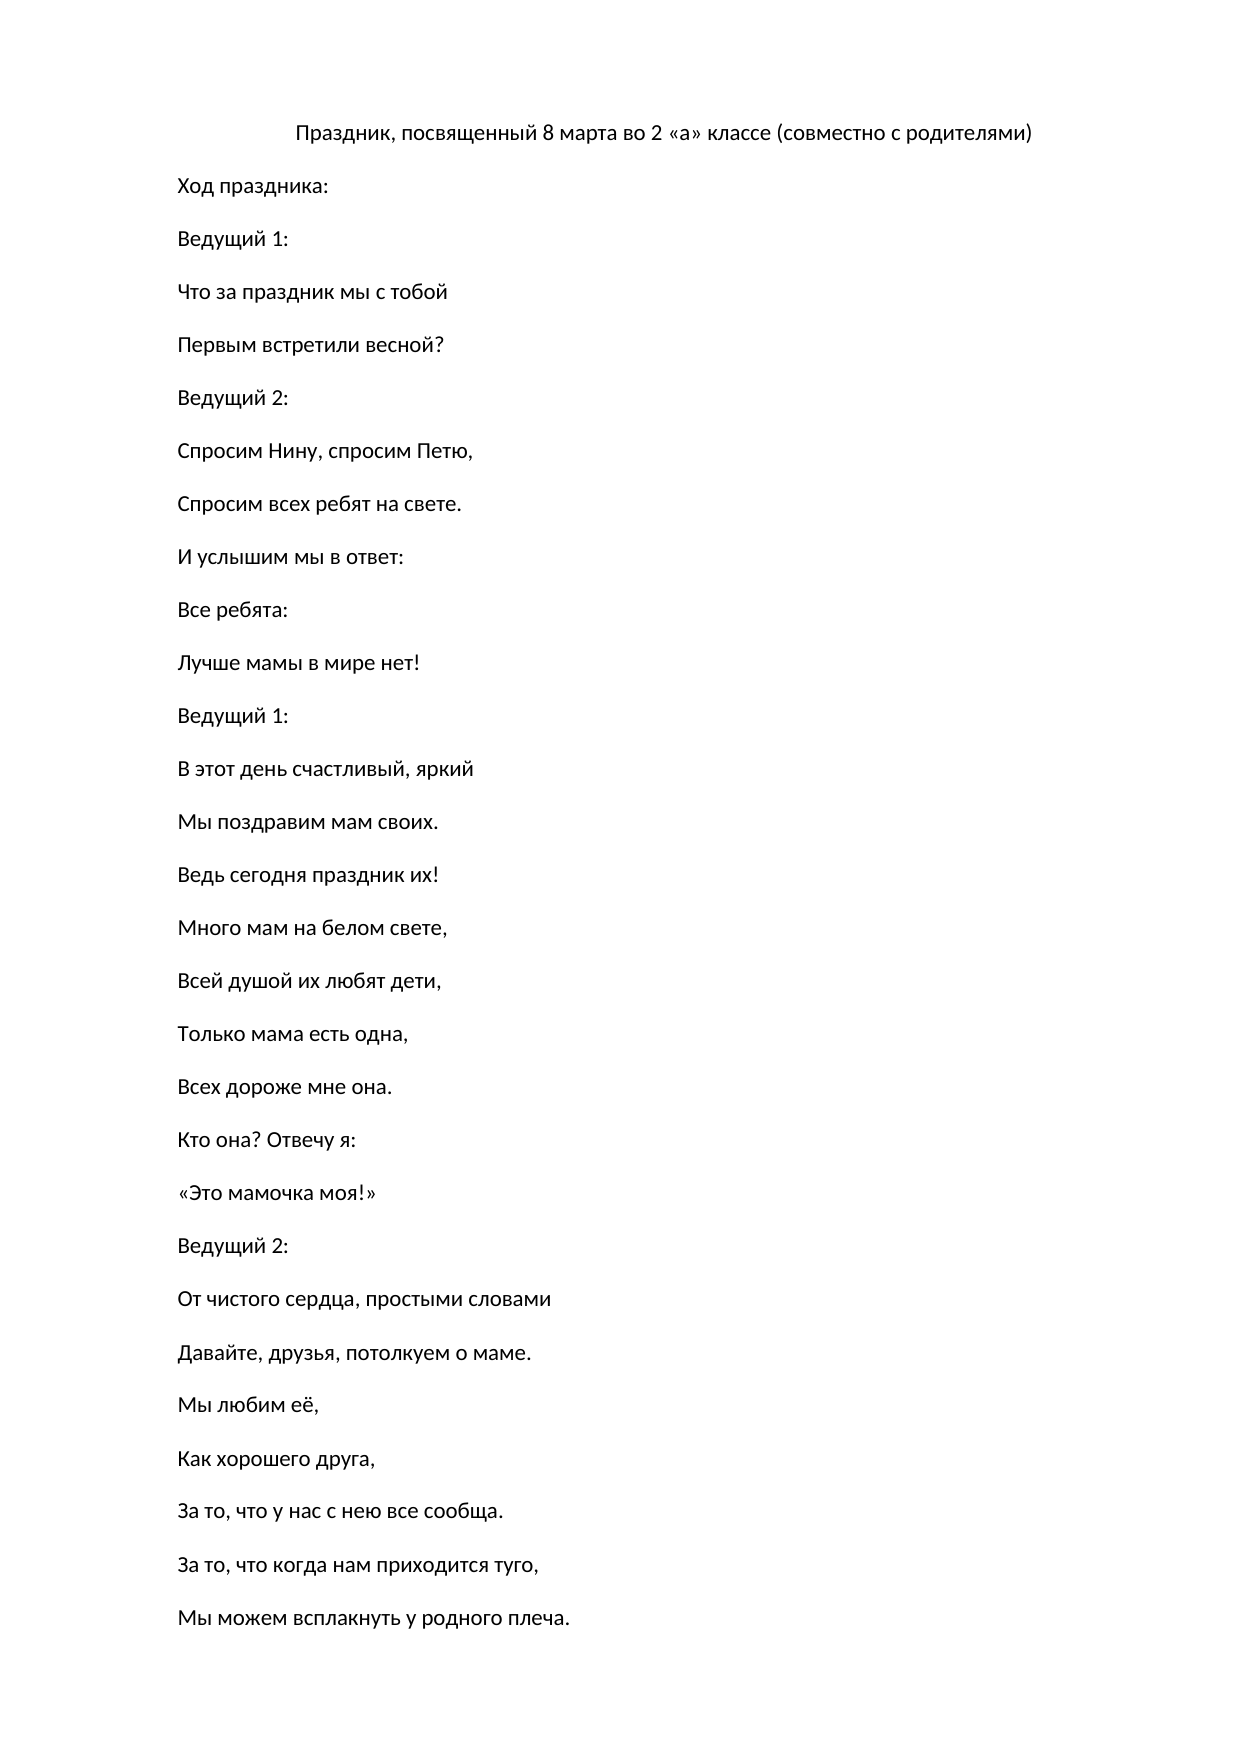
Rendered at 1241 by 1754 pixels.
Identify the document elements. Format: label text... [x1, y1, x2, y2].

text Много мам на белом свете, [177, 913, 1152, 941]
text Спросим всех ребят на свете. [177, 489, 1152, 517]
text Ведущий 2: [177, 1232, 1152, 1259]
text Праздник, посвященный 8 марта во 2 «а» классе (совместно с родителями) [177, 118, 1152, 146]
text Всех дороже мне она. [177, 1072, 1152, 1101]
text Только мама есть одна, [177, 1019, 1152, 1047]
text Как хорошего друга, [177, 1444, 1152, 1472]
text Первым встретили весной? [177, 330, 1152, 358]
text Ведущий 1: [177, 701, 1152, 729]
text В этот день счастливый, яркий [177, 754, 1152, 782]
text Ведущий 2: [177, 383, 1152, 411]
text Ход праздника: [177, 171, 1152, 199]
text От чистого сердца, простыми словами [177, 1284, 1152, 1313]
text Всей душой их любят дети, [177, 966, 1152, 994]
text Мы любим её, [177, 1391, 1152, 1419]
text Кто она? Отвечу я: [177, 1126, 1152, 1153]
text За то, что когда нам приходится туго, [177, 1550, 1152, 1578]
text Давайте, друзья, потолкуем о маме. [177, 1338, 1152, 1366]
text Мы поздравим мам своих. [177, 807, 1152, 835]
text Что за праздник мы с тобой [177, 277, 1152, 305]
text «Это мамочка моя!» [177, 1178, 1152, 1207]
text Спросим Нину, спросим Петю, [177, 436, 1152, 464]
text И услышим мы в ответ: [177, 542, 1152, 570]
text Мы можем всплакнуть у родного плеча. [177, 1603, 1152, 1631]
text Ведущий 1: [177, 224, 1152, 252]
text За то, что у нас с нею все сообща. [177, 1497, 1152, 1525]
text Ведь сегодня праздник их! [177, 860, 1152, 888]
text Лучше мамы в мире нет! [177, 648, 1152, 676]
text Все ребята: [177, 595, 1152, 623]
